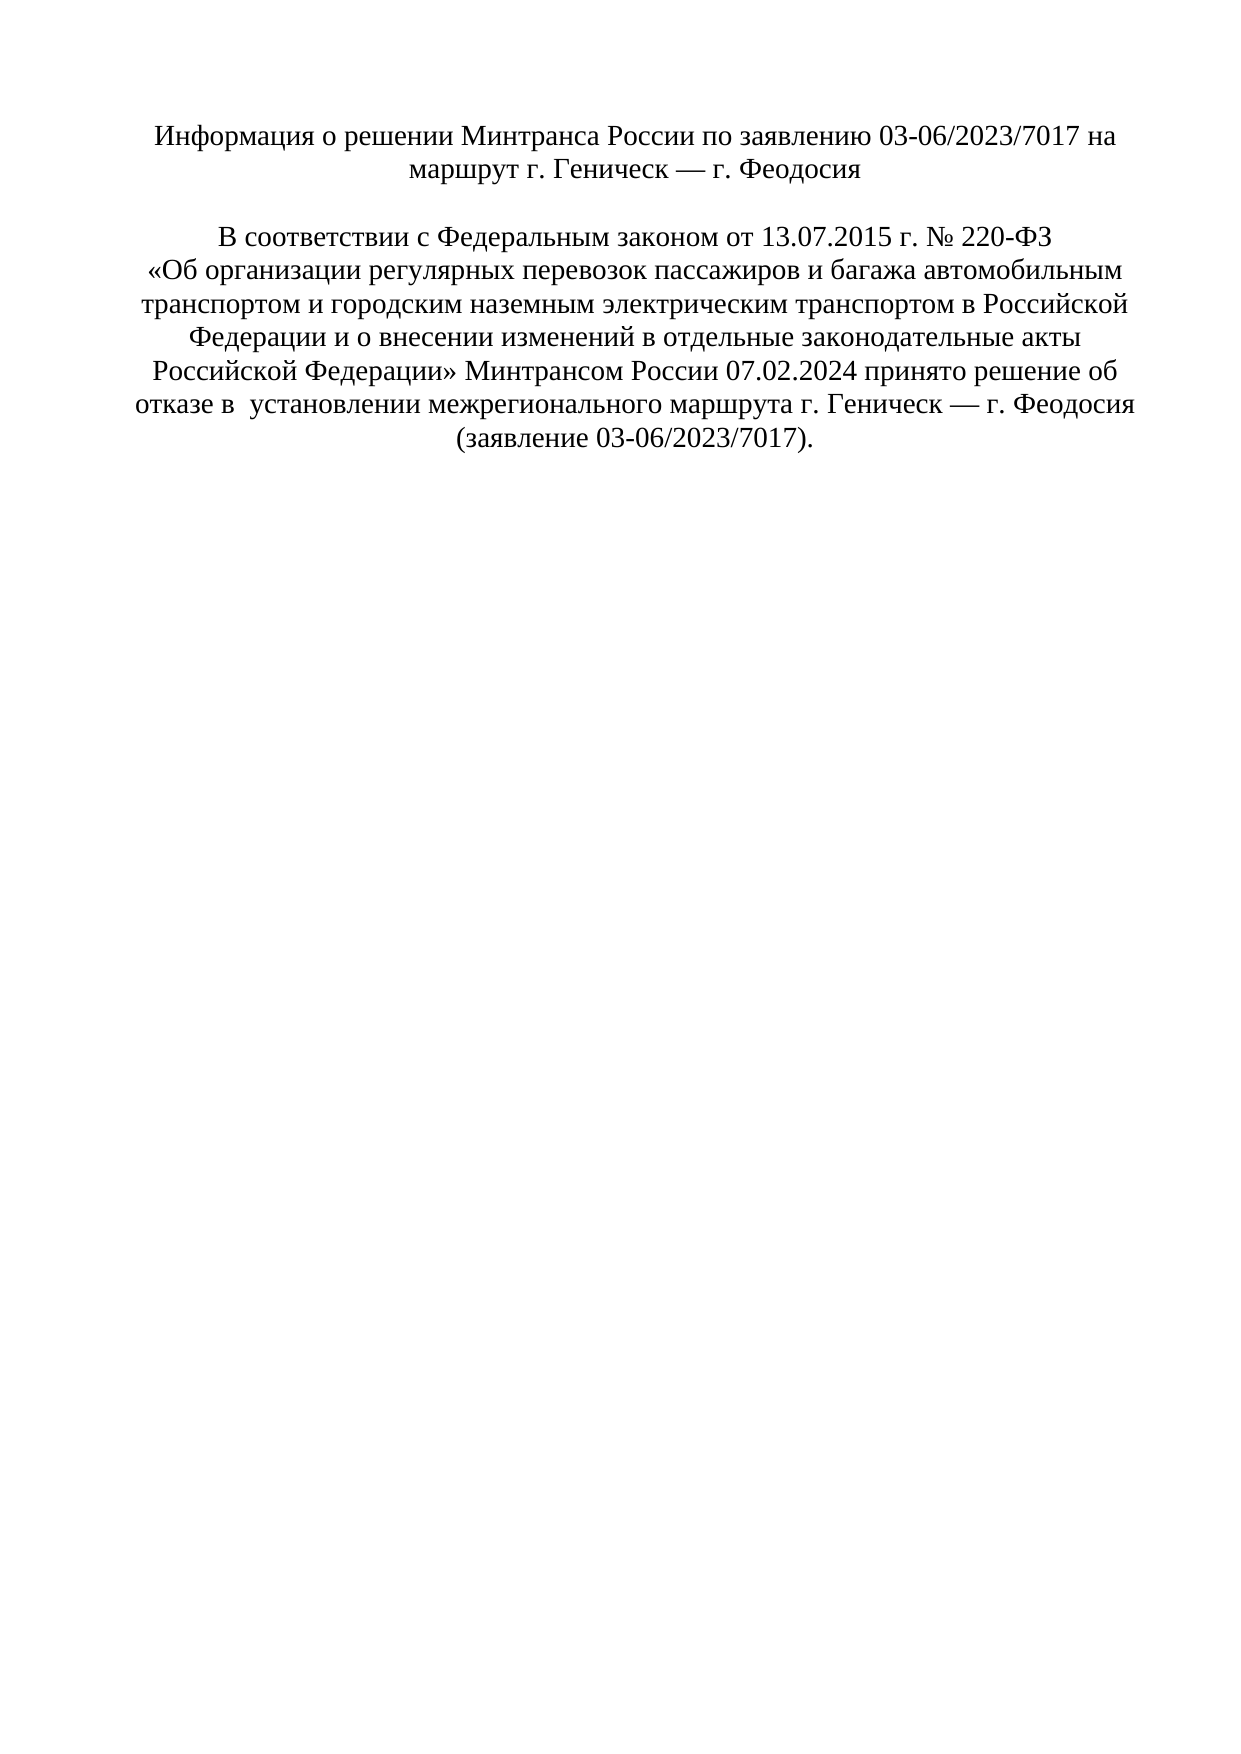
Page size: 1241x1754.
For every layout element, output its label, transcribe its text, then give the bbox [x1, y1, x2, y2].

text Информация о решении Минтранса России по заявлению 03-06/2023/7017 на маршрут г. Геническ — г. Феодосия [118, 118, 1152, 185]
text В соответствии с Федеральным законом от 13.07.2015 г. № 220-ФЗ «Об организации регулярных перевозок пассажиров и багажа автомобильным транспортом и городским наземным электрическим транспортом в Российской Федерации и о внесении изменений в отдельные законодательные акты Российской Федерации» Минтрансом России 07.02.2024 принято решение об отказе в установлении межрегионального маршрута г. Геническ — г. Феодосия (заявление 03-06/2023/7017). [118, 219, 1152, 453]
